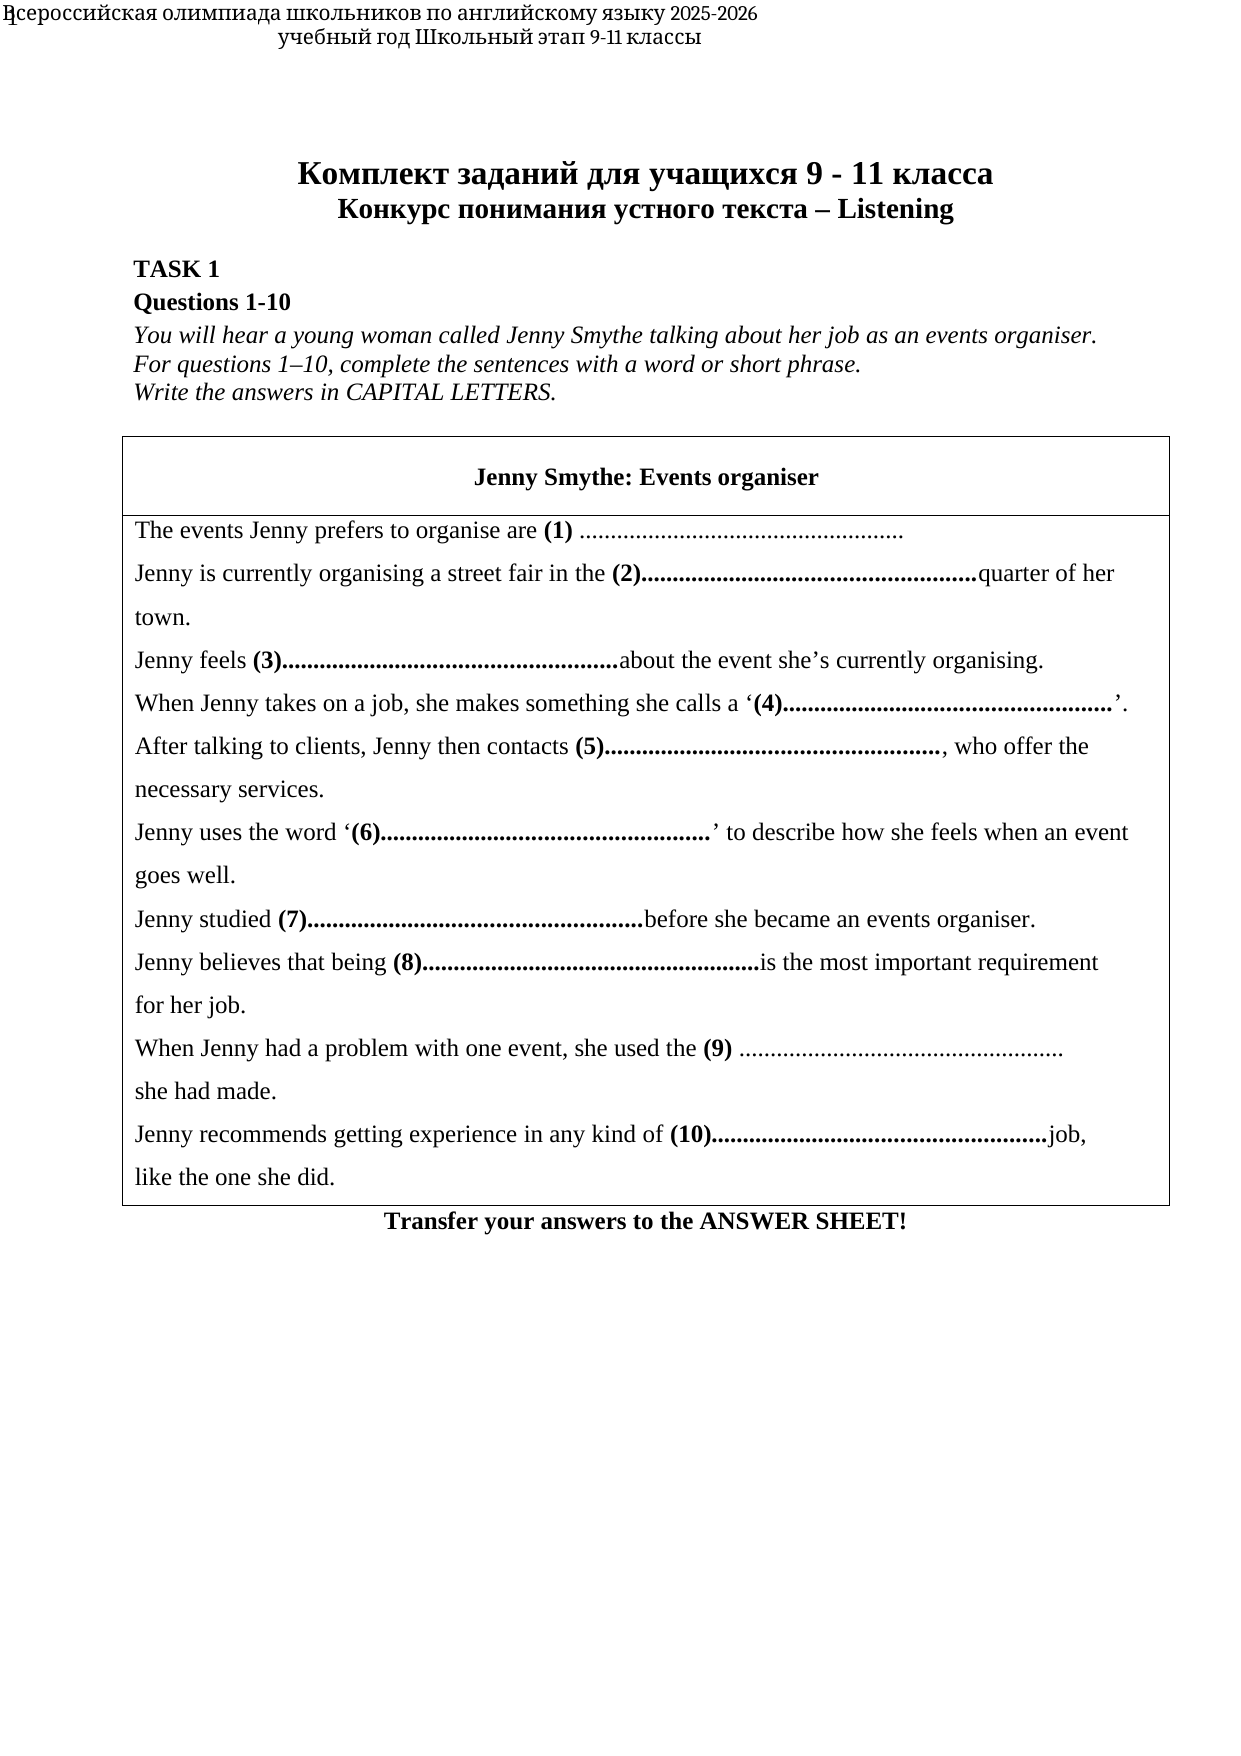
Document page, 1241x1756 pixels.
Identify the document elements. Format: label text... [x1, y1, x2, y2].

table_header Jenny Smythe: Events organiser [123, 437, 1169, 515]
text Questions 1-10 [133, 287, 1182, 316]
text You will hear a young woman called Jenny Smythe talking about her job as an events organiser. For questions 1–10, complete the sentences with a word or short phrase. [133, 320, 1142, 377]
text Transfer your answers to the ANSWER SHEET! [131, 1206, 1159, 1235]
table_cell The events Jenny prefers to organise are (1) .................................................... Jenny is currently organising a street fair in the (2) quarter of her town. Jenny feels (3) about the event she’s currently organising. When Jenny takes on a job, she makes something she calls a ‘(4) ’. After talking to clients, Jenny then contacts (5) , who offer the necessary services. Jenny uses the word ‘(6) ’ to describe how she feels when an event goes well. Jenny studied (7) before she became an events organiser. Jenny believes that being (8) is the most important requirement for her job. When Jenny had a problem with one event, she used the (9) .................................................... she had made. Jenny recommends getting experience in any kind of (10) job, like the one she did. [123, 516, 1169, 1205]
text Write the answers in CAPITAL LETTERS. [133, 377, 1182, 406]
subtitle TASK 1 [133, 254, 1182, 283]
subtitle Конкурс понимания устного текста – Listening [131, 192, 1160, 226]
subtitle Комплект заданий для учащихся 9 - 11 класса [131, 154, 1159, 192]
